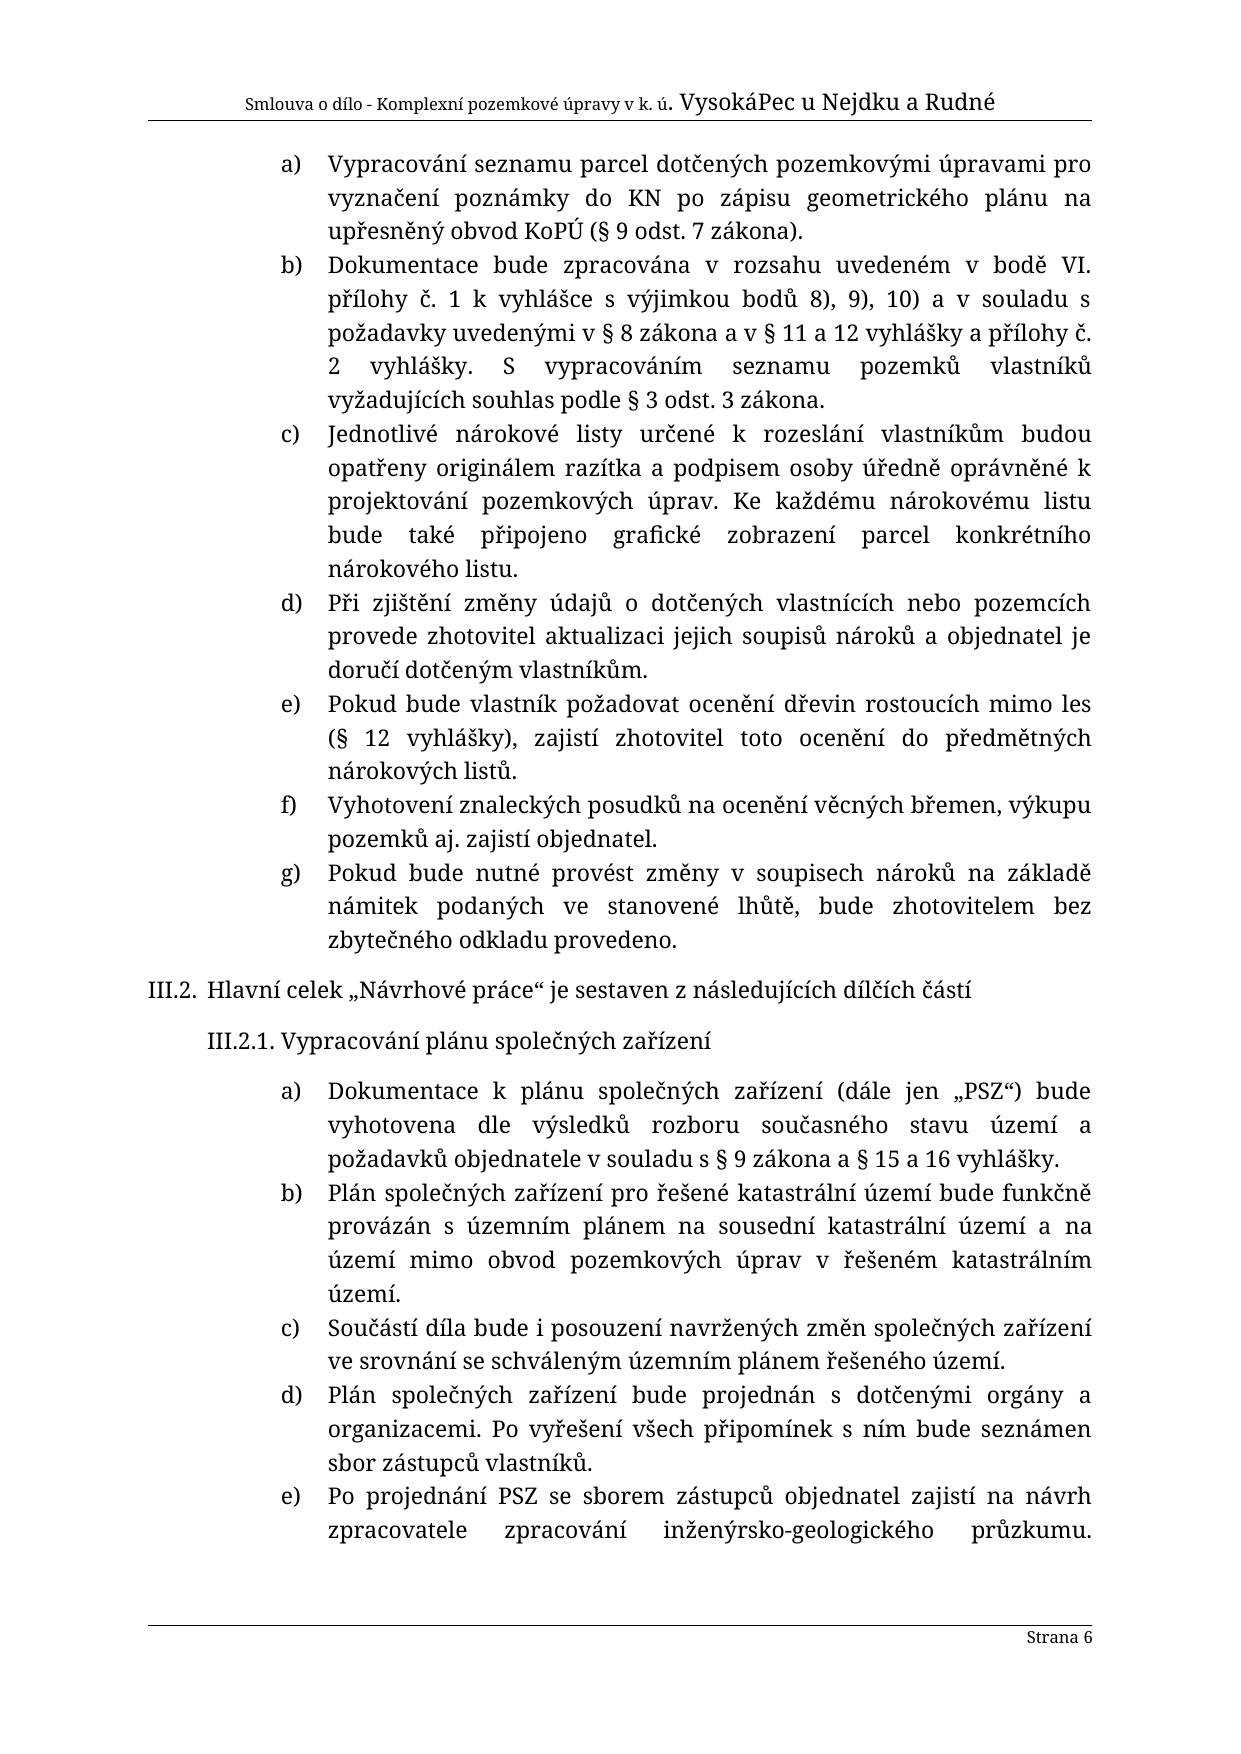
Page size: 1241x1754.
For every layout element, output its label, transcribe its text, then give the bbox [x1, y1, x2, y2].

text Dokumentace k plánu společných zařízení (dále jen „PSZ“) bude vyhotovena dle výsledků rozboru současného stavu území a požadavků objednatele v souladu s § 9 zákona a § 15 a 16 vyhlášky. [281, 1075, 1092, 1174]
text Vypracování seznamu parcel dotčených pozemkovými úpravami pro vyznačení poznámky do KN po zápisu geometrického plánu na upřesněný obvod KoPÚ (§ 9 odst. 7 zákona). [281, 148, 1092, 246]
text Pokud bude nutné provést změny v soupisech nároků na základě námitek podaných ve stanovené lhůtě, bude zhotovitelem bez zbytečného odkladu provedeno. [281, 856, 1092, 955]
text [281, 1480, 1092, 1545]
text Plán společných zařízení pro řešené katastrální území bude funkčně provázán s územním plánem na sousední katastrální území a na území mimo obvod pozemkových úprav v řešeném katastrálním území. [281, 1176, 1092, 1309]
text Při zjištění změny údajů o dotčených vlastnících nebo pozemcích provede zhotovitel aktualizaci jejich soupisů nároků a objednatel je doručí dotčeným vlastníkům. [281, 586, 1092, 685]
text Vyhotovení znaleckých posudků na ocenění věcných břemen, výkupu pozemků aj. zajistí objednatel. [281, 789, 1092, 854]
text Vypracování plánu společných zařízení [207, 1025, 1092, 1056]
text Plán společných zařízení bude projednán s dotčenými orgány a organizacemi. Po vyřešení všech připomínek s ním bude seznámen sbor zástupců vlastníků. [281, 1379, 1092, 1478]
text Jednotlivé nárokové listy určené k rozeslání vlastníkům budou opatřeny originálem razítka a podpisem osoby úředně oprávněné k projektování pozemkových úprav. Ke každému nárokovému listu bude také připojeno grafické zobrazení parcel konkrétního nárokového listu. [281, 418, 1092, 584]
text Součástí díla bude i posouzení navržených změn společných zařízení ve srovnání se schváleným územním plánem řešeného území. [281, 1311, 1092, 1376]
text Dokumentace bude zpracována v rozsahu uvedeném v bodě VI. přílohy č. 1 k vyhlášce s výjimkou bodů 8), 9), 10) a v souladu s požadavky uvedenými v § 8 zákona a v § 11 a 12 vyhlášky a přílohy č. 2 vyhlášky. S vypracováním seznamu pozemků vlastníků vyžadujících souhlas podle § 3 odst. 3 zákona. [281, 249, 1092, 415]
list Hlavní celek „Návrhové práce“ je sestaven z následujících dílčích částí [148, 974, 1092, 1006]
text Pokud bude vlastník požadovat ocenění dřevin rostoucích mimo les (§ 12 vyhlášky), zajistí zhotovitel toto ocenění do předmětných nárokových listů. [281, 688, 1092, 786]
